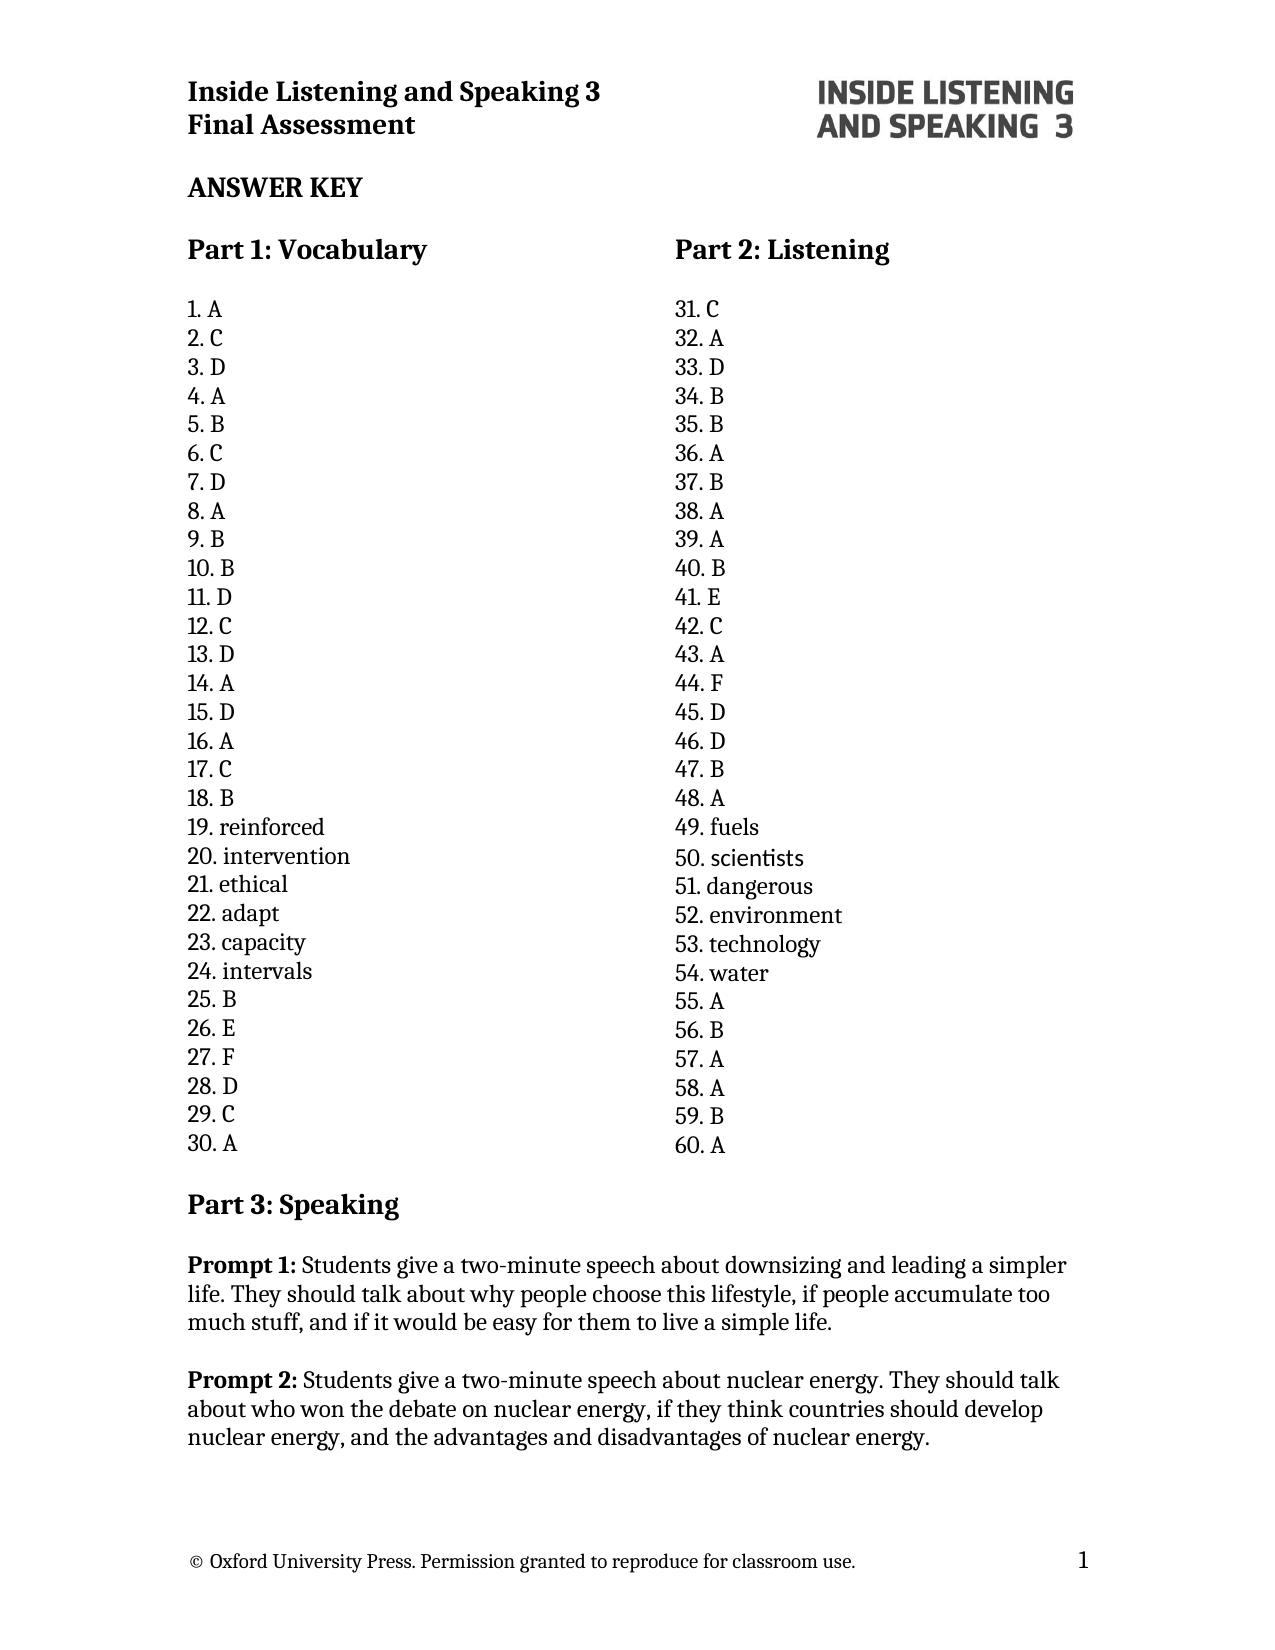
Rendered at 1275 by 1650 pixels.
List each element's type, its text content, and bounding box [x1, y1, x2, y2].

text 41. E [675, 583, 1087, 612]
text 15. D [187, 698, 600, 727]
text 47. B [675, 755, 1087, 784]
text 27. F [187, 1043, 600, 1072]
text 51. dangerous [675, 872, 1087, 901]
text 13. D [187, 640, 600, 669]
text Part 2: Listening [675, 233, 1087, 267]
text 54. water [675, 958, 1087, 987]
text 22. adapt [187, 899, 600, 928]
text 39. A [675, 525, 1087, 554]
text 34. B [675, 382, 1087, 410]
text 58. A [675, 1073, 1087, 1102]
text Part 3: Speaking [187, 1188, 1087, 1222]
text 35. B [675, 410, 1087, 439]
text 32. A [675, 324, 1087, 353]
text 42. C [675, 612, 1087, 640]
text 44. F [675, 669, 1087, 698]
text 17. C [187, 755, 600, 784]
text 7. D [187, 468, 600, 497]
text 20. intervention [187, 842, 600, 870]
text 9. B [187, 525, 600, 554]
text 46. D [675, 727, 1087, 755]
text 28. D [187, 1072, 600, 1100]
text ANSWER KEY [187, 171, 1087, 204]
text Prompt 1: Students give a two-minute speech about downsizing and leading a simpler life. They should talk about why people choose this lifestyle, if people accumulate too much stuff, and if it would be easy for them to live a simple life. [187, 1251, 1087, 1337]
picture [806, 67, 1087, 150]
text 52. environment [675, 901, 1087, 930]
text Part 1: Vocabulary [187, 233, 600, 267]
text 5. B [187, 410, 600, 439]
text 40. B [675, 554, 1087, 583]
text 53. technology [675, 930, 1087, 958]
text 45. D [675, 698, 1087, 727]
text 36. A [675, 439, 1087, 468]
text 11. D [187, 583, 600, 612]
text 8. A [187, 497, 600, 525]
text 14. A [187, 669, 600, 698]
text 26. E [187, 1014, 600, 1043]
text 4. A [187, 382, 600, 410]
text 29. C [187, 1100, 600, 1129]
text 56. B [675, 1016, 1087, 1045]
text 25. B [187, 985, 600, 1014]
text 55. A [675, 987, 1087, 1016]
text 33. D [675, 353, 1087, 382]
text 10. B [187, 554, 600, 583]
text 6. C [187, 439, 600, 468]
text 60. A [675, 1131, 1087, 1160]
text 30. A [187, 1129, 600, 1158]
text 1. A [187, 295, 600, 324]
text 50. scientists [675, 842, 1087, 872]
text 24. intervals [187, 957, 600, 985]
text 31. C [675, 295, 1087, 324]
text Prompt 2: Students give a two-minute speech about nuclear energy. They should talk about who won the debate on nuclear energy, if they think countries should develop nuclear energy, and the advantages and disadvantages of nuclear energy. [187, 1366, 1087, 1452]
text 57. A [675, 1045, 1087, 1073]
text 21. ethical [187, 870, 600, 899]
text 3. D [187, 353, 600, 382]
text 19. reinforced [187, 813, 600, 842]
text 16. A [187, 727, 600, 755]
text 2. C [187, 324, 600, 353]
text 59. B [675, 1102, 1087, 1131]
text 38. A [675, 497, 1087, 525]
text 48. A [675, 784, 1087, 813]
text 37. B [675, 468, 1087, 497]
text 18. B [187, 784, 600, 813]
text 23. capacity [187, 928, 600, 957]
text 12. C [187, 612, 600, 640]
text 49. fuels [675, 813, 1087, 842]
text 43. A [675, 640, 1087, 669]
